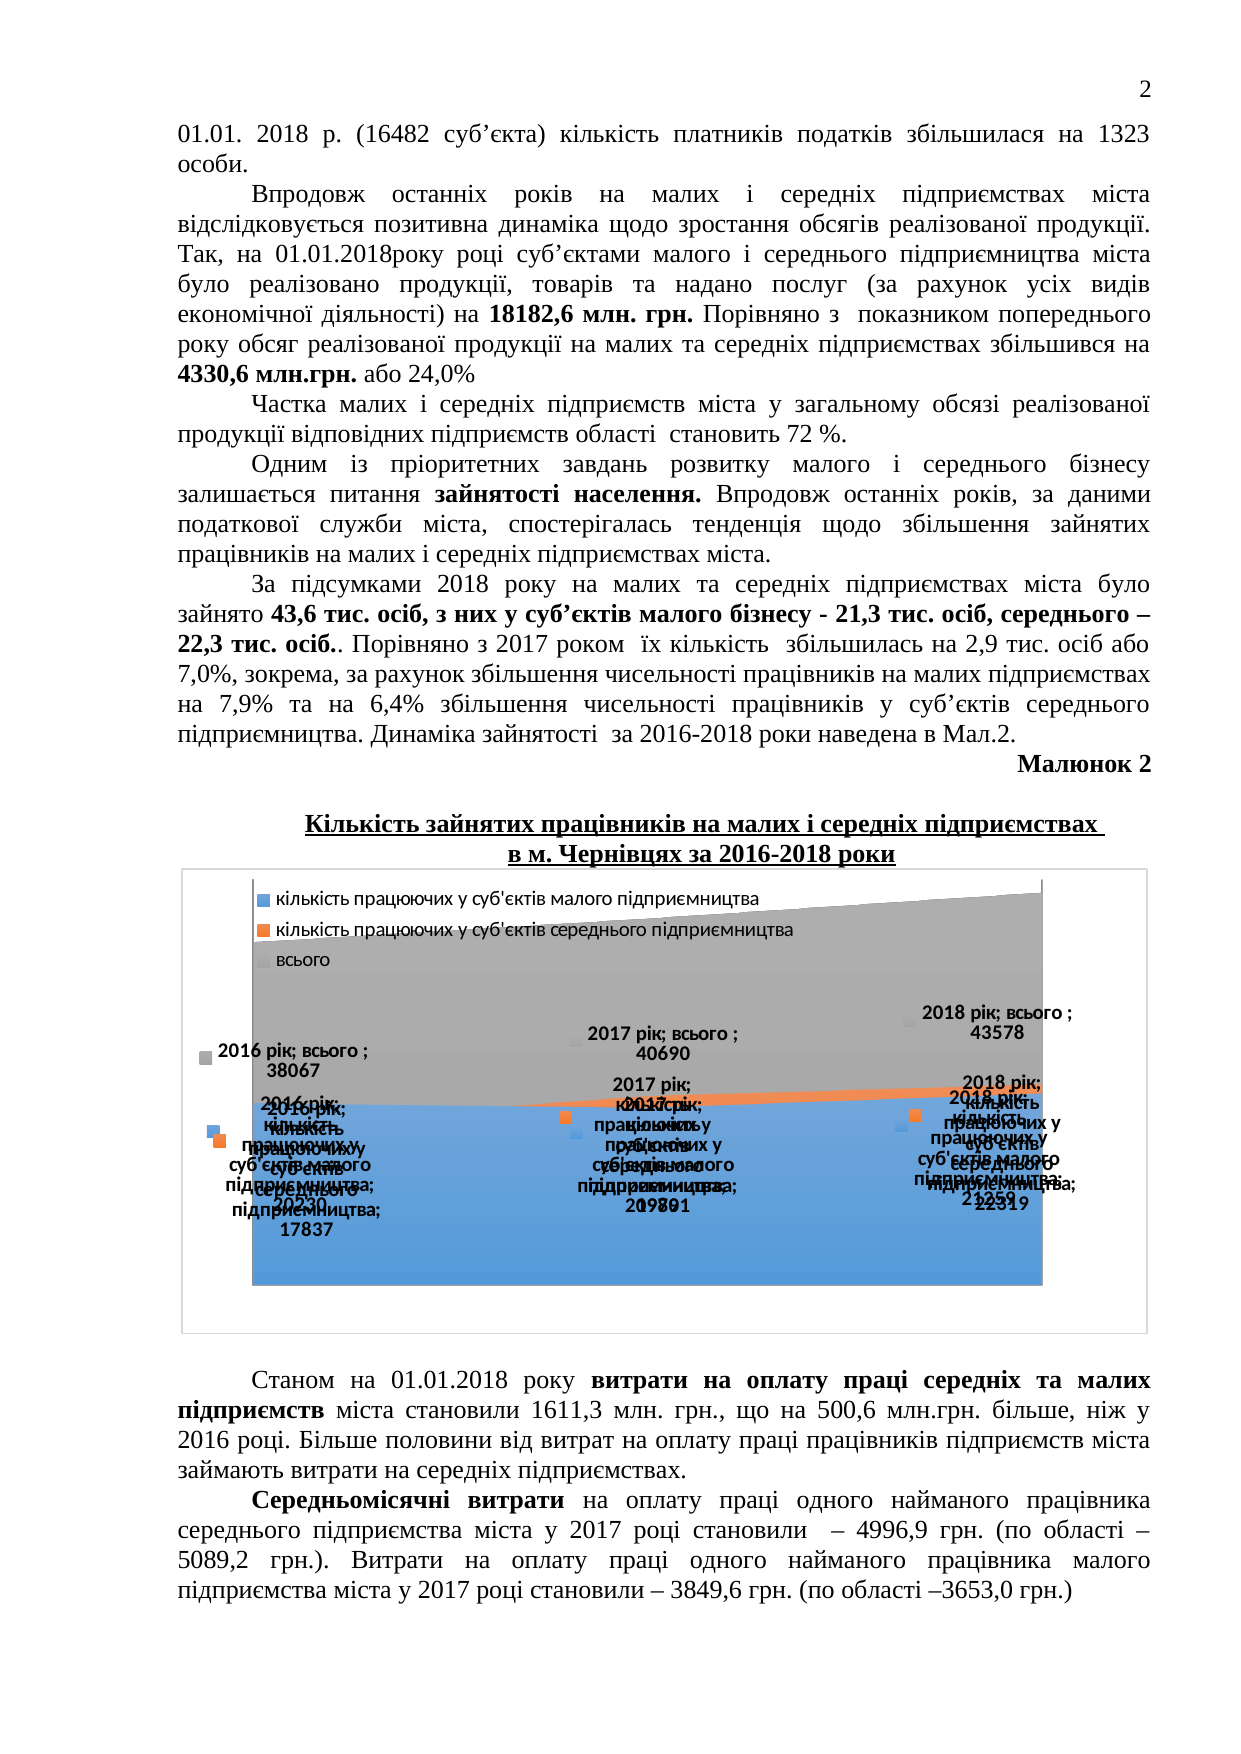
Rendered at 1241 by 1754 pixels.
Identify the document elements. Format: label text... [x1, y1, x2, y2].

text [177, 118, 1152, 178]
text За підсумками 2018 року на малих та середніх підприємствах міста було зайнято 43,6 тис. осіб, з них у суб’єктів малого бізнесу - 21,3 тис. осіб, середнього – 22,3 тис. осіб.. Порівняно з 2017 роком їх кількість збільшилась на 2,9 тис. осіб або 7,0%, зокрема, за рахунок збільшення чисельності працівників на малих підприємствах на 7,9% та на 6,4% збільшення чисельності працівників у суб’єктів середнього підприємництва. Динаміка зайнятості за 2016-2018 роки наведена в Мал.2. [177, 568, 1152, 748]
text Впродовж останніх років на малих і середніх підприємствах міста відслідковується позитивна динаміка щодо зростання обсягів реалізованої продукції. Так, на 01.01.2018року році суб’єктами малого і середнього підприємництва міста було реалізовано продукції, товарів та надано послуг (за рахунок усіх видів економічної діяльності) на 18182,6 млн. грн. Порівняно з показником попереднього року обсяг реалізованої продукції на малих та середніх підприємствах збільшився на 4330,6 млн.грн. або 24,0% [177, 178, 1152, 388]
text Малюнок 2 [177, 748, 1152, 778]
text Частка малих і середніх підприємств міста у загальному обсязі реалізованої продукції відповідних підприємств області становить 72 %. [177, 388, 1152, 448]
text Кількість зайнятих працівників на малих і середніх підприємствах [177, 808, 1152, 838]
text Одним із пріоритетних завдань розвитку малого і середнього бізнесу залишається питання зайнятості населення. Впродовж останніх років, за даними податкової служби міста, спостерігалась тенденція щодо збільшення зайнятих працівників на малих і середніх підприємствах міста. [177, 448, 1152, 568]
text в м. Чернівцях за 2016-2018 роки [177, 838, 1152, 868]
text Станом на 01.01.2018 року витрати на оплату праці середніх та малих підприємств міста становили 1611,3 млн. грн., що на 500,6 млн.грн. більше, ніж у 2016 році. Більше половини від витрат на оплату праці працівників підприємств міста займають витрати на середніх підприємствах. [177, 1364, 1152, 1484]
text Середньомісячні витрати на оплату праці одного найманого працівника середнього підприємства міста у 2017 році становили – 4996,9 грн. (по області – 5089,2 грн.). Витрати на оплату праці одного найманого працівника малого підприємства міста у 2017 році становили – 3849,6 грн. (по області –3653,0 грн.) [177, 1484, 1152, 1604]
